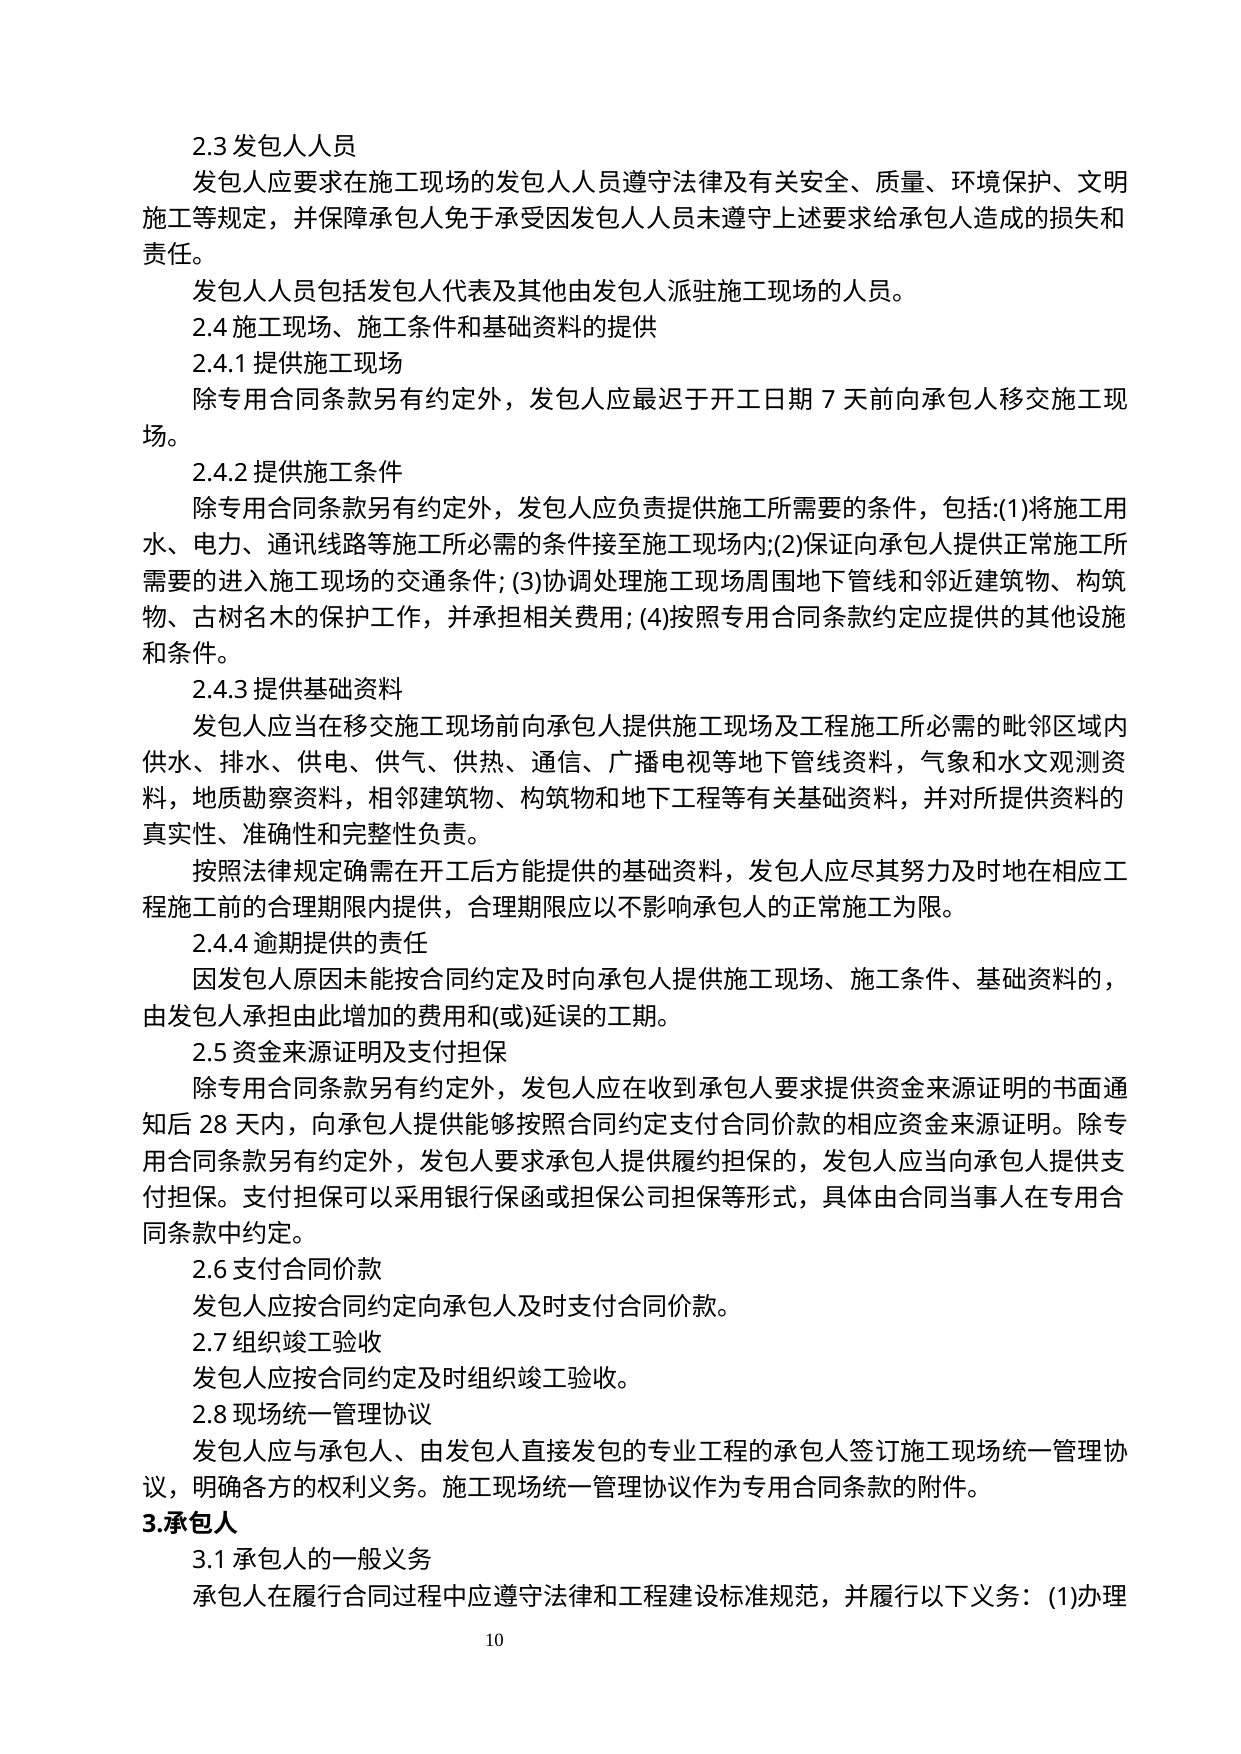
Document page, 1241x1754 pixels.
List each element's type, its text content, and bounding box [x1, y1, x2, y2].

text 2.4.1提供施工现场 [142, 343, 1128, 380]
text 2.5资金来源证明及支付担保 [142, 1032, 1128, 1068]
text 2.7组织竣工验收 [142, 1322, 1128, 1358]
text 除专用合同条款另有约定外，发包人应负责提供施工所需要的条件，包括:(1)将施工用水、电力、通讯线路等施工所必需的条件接至施工现场内;(2)保证向承包人提供正常施工所需要的进入施工现场的交通条件; (3)协调处理施工现场周围地下管线和邻近建筑物、构筑物、古树名木的保护工作，并承担相关费用; (4)按照专用合同条款约定应提供的其他设施和条件。 [142, 488, 1128, 670]
text 2.3发包人人员 [142, 126, 1128, 162]
text 发包人人员包括发包人代表及其他由发包人派驻施工现场的人员。 [142, 271, 1128, 307]
text 发包人应与承包人、由发包人直接发包的专业工程的承包人签订施工现场统一管理协议，明确各方的权利义务。施工现场统一管理协议作为专用合同条款的附件。 [142, 1431, 1128, 1503]
text 因发包人原因未能按合同约定及时向承包人提供施工现场、施工条件、基础资料的， 由发包人承担由此增加的费用和(或)延误的工期。 [142, 960, 1128, 1032]
text 2.4.2提供施工条件 [142, 452, 1128, 488]
text 除专用合同条款另有约定外，发包人应在收到承包人要求提供资金来源证明的书面通知后 28 天内，向承包人提供能够按照合同约定支付合同价款的相应资金来源证明。除专用合同条款另有约定外，发包人要求承包人提供履约担保的，发包人应当向承包人提供支付担保。支付担保可以采用银行保函或担保公司担保等形式，具体由合同当事人在专用合同条款中约定。 [142, 1068, 1128, 1250]
text 发包人应要求在施工现场的发包人人员遵守法律及有关安全、质量、环境保护、文明施工等规定，并保障承包人免于承受因发包人人员未遵守上述要求给承包人造成的损失和责任。 [142, 162, 1128, 271]
text 除专用合同条款另有约定外，发包人应最迟于开工日期 7 天前向承包人移交施工现场。 [142, 380, 1128, 452]
text 2.4.4逾期提供的责任 [142, 923, 1128, 960]
text 2.4施工现场、施工条件和基础资料的提供 [142, 307, 1128, 343]
text 2.6支付合同价款 [142, 1250, 1128, 1286]
text 3.承包人 [142, 1503, 1128, 1540]
text 发包人应按合同约定向承包人及时支付合同价款。 [142, 1286, 1128, 1322]
text 发包人应当在移交施工现场前向承包人提供施工现场及工程施工所必需的毗邻区域内供水、排水、供电、供气、供热、通信、广播电视等地下管线资料，气象和水文观测资料，地质勘察资料，相邻建筑物、构筑物和地下工程等有关基础资料，并对所提供资料的真实性、准确性和完整性负责。 [142, 706, 1128, 851]
text 2.8现场统一管理协议 [142, 1395, 1128, 1431]
text 2.4.3提供基础资料 [142, 670, 1128, 706]
text 按照法律规定确需在开工后方能提供的基础资料，发包人应尽其努力及时地在相应工程施工前的合理期限内提供，合理期限应以不影响承包人的正常施工为限。 [142, 851, 1128, 923]
text 3.1承包人的一般义务 [142, 1540, 1128, 1576]
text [142, 1576, 1128, 1612]
text 发包人应按合同约定及时组织竣工验收。 [142, 1358, 1128, 1395]
